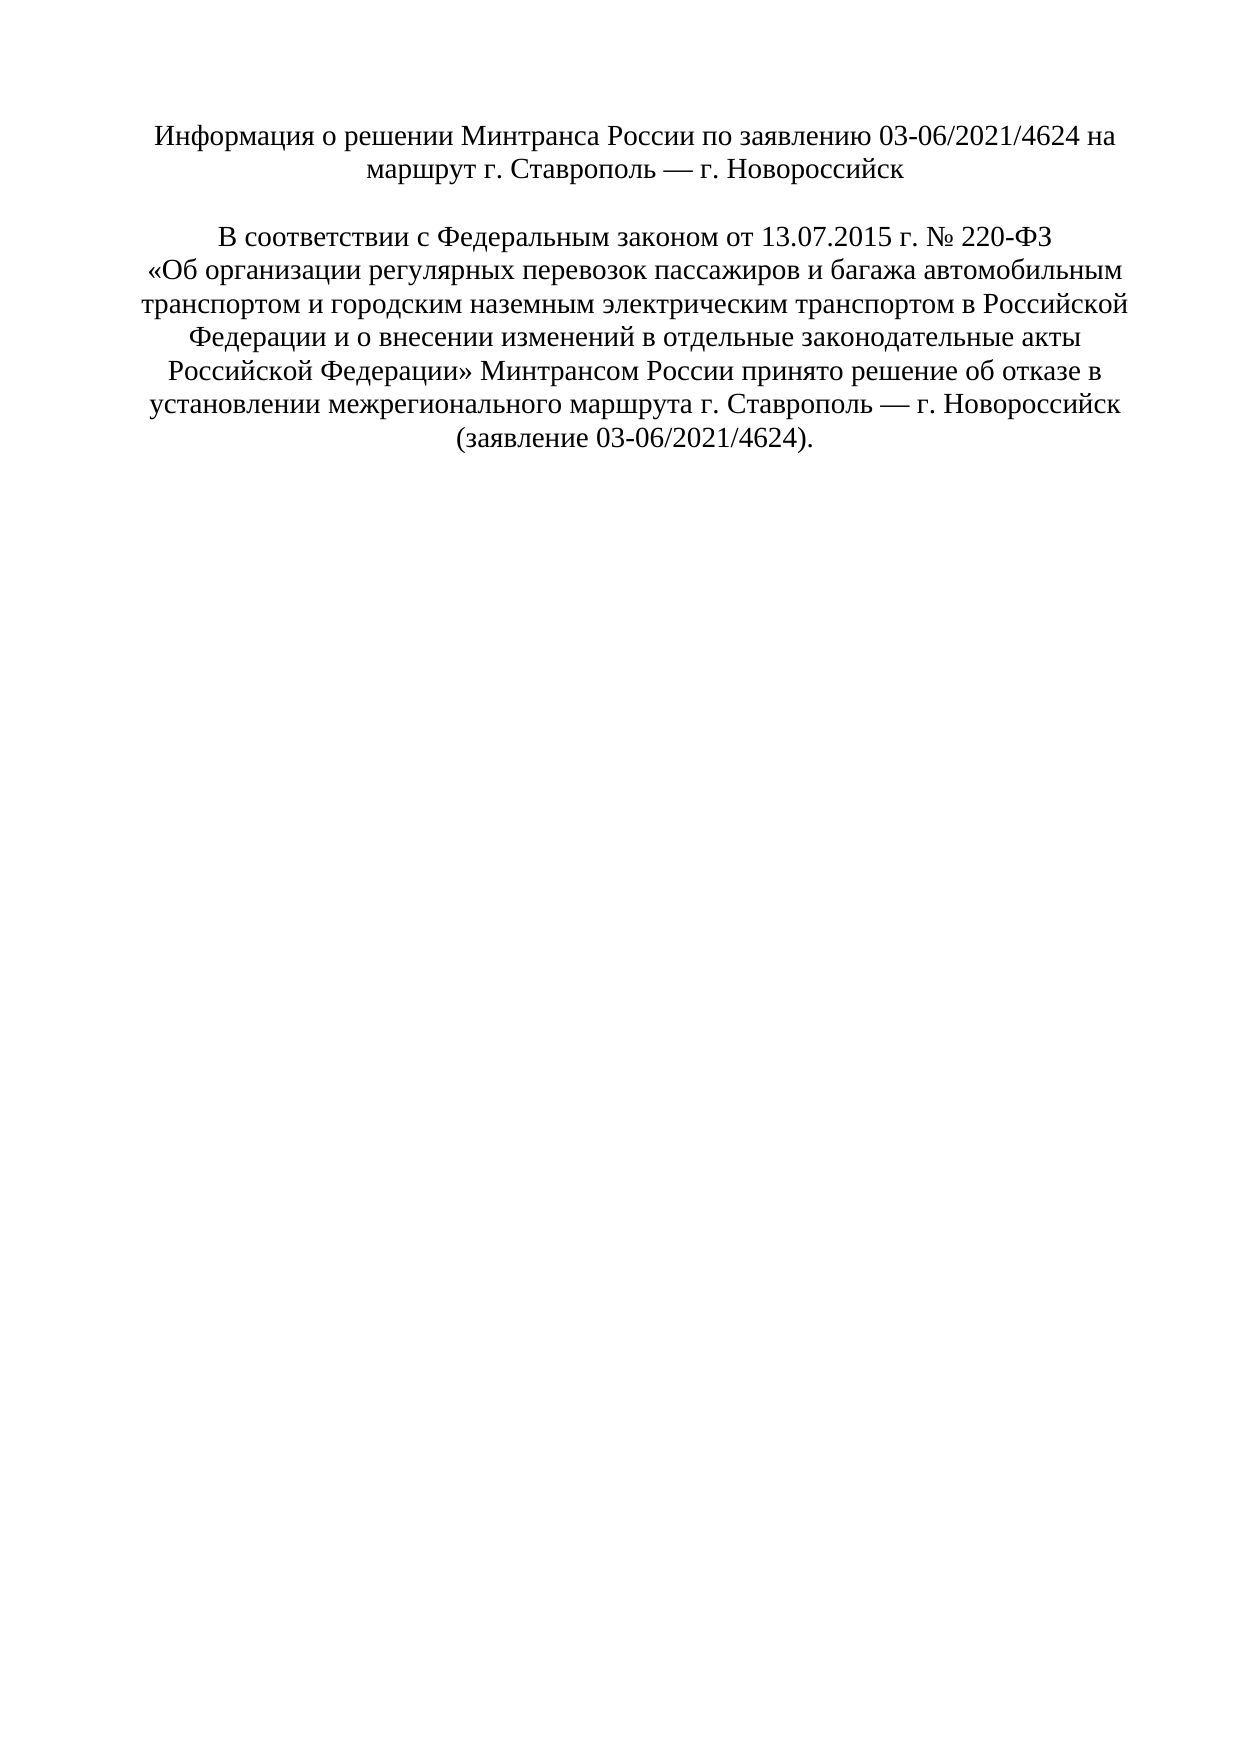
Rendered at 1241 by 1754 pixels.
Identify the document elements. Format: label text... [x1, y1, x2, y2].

text Информация о решении Минтранса России по заявлению 03-06/2021/4624 на маршрут г. Ставрополь — г. Новороссийск [118, 118, 1152, 185]
text В соответствии с Федеральным законом от 13.07.2015 г. № 220-ФЗ «Об организации регулярных перевозок пассажиров и багажа автомобильным транспортом и городским наземным электрическим транспортом в Российской Федерации и о внесении изменений в отдельные законодательные акты Российской Федерации» Минтрансом России принято решение об отказе в установлении межрегионального маршрута г. Ставрополь — г. Новороссийск (заявление 03-06/2021/4624). [118, 219, 1152, 453]
